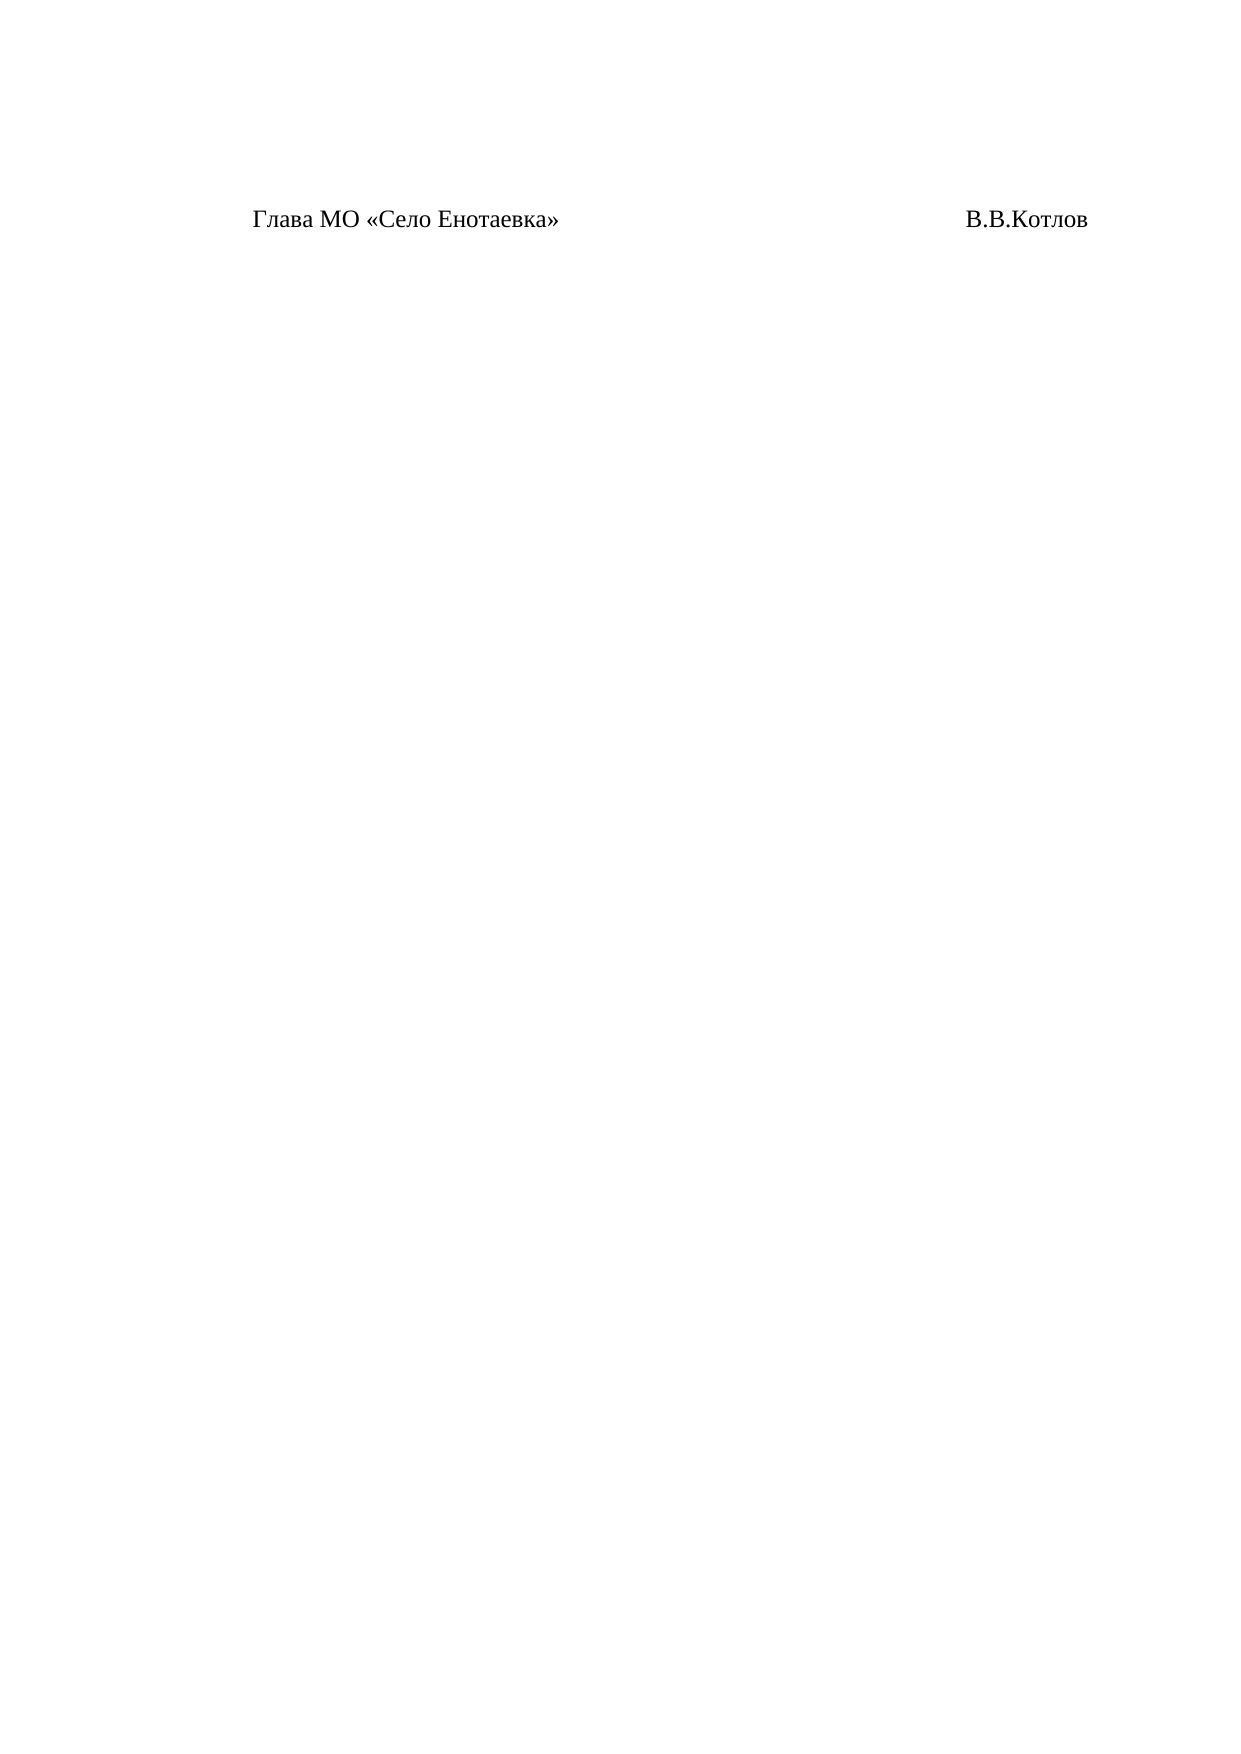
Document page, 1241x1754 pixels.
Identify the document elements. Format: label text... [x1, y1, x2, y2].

list Глава МО «Село Енотаевка» В.В.Котлов [252, 204, 1152, 233]
